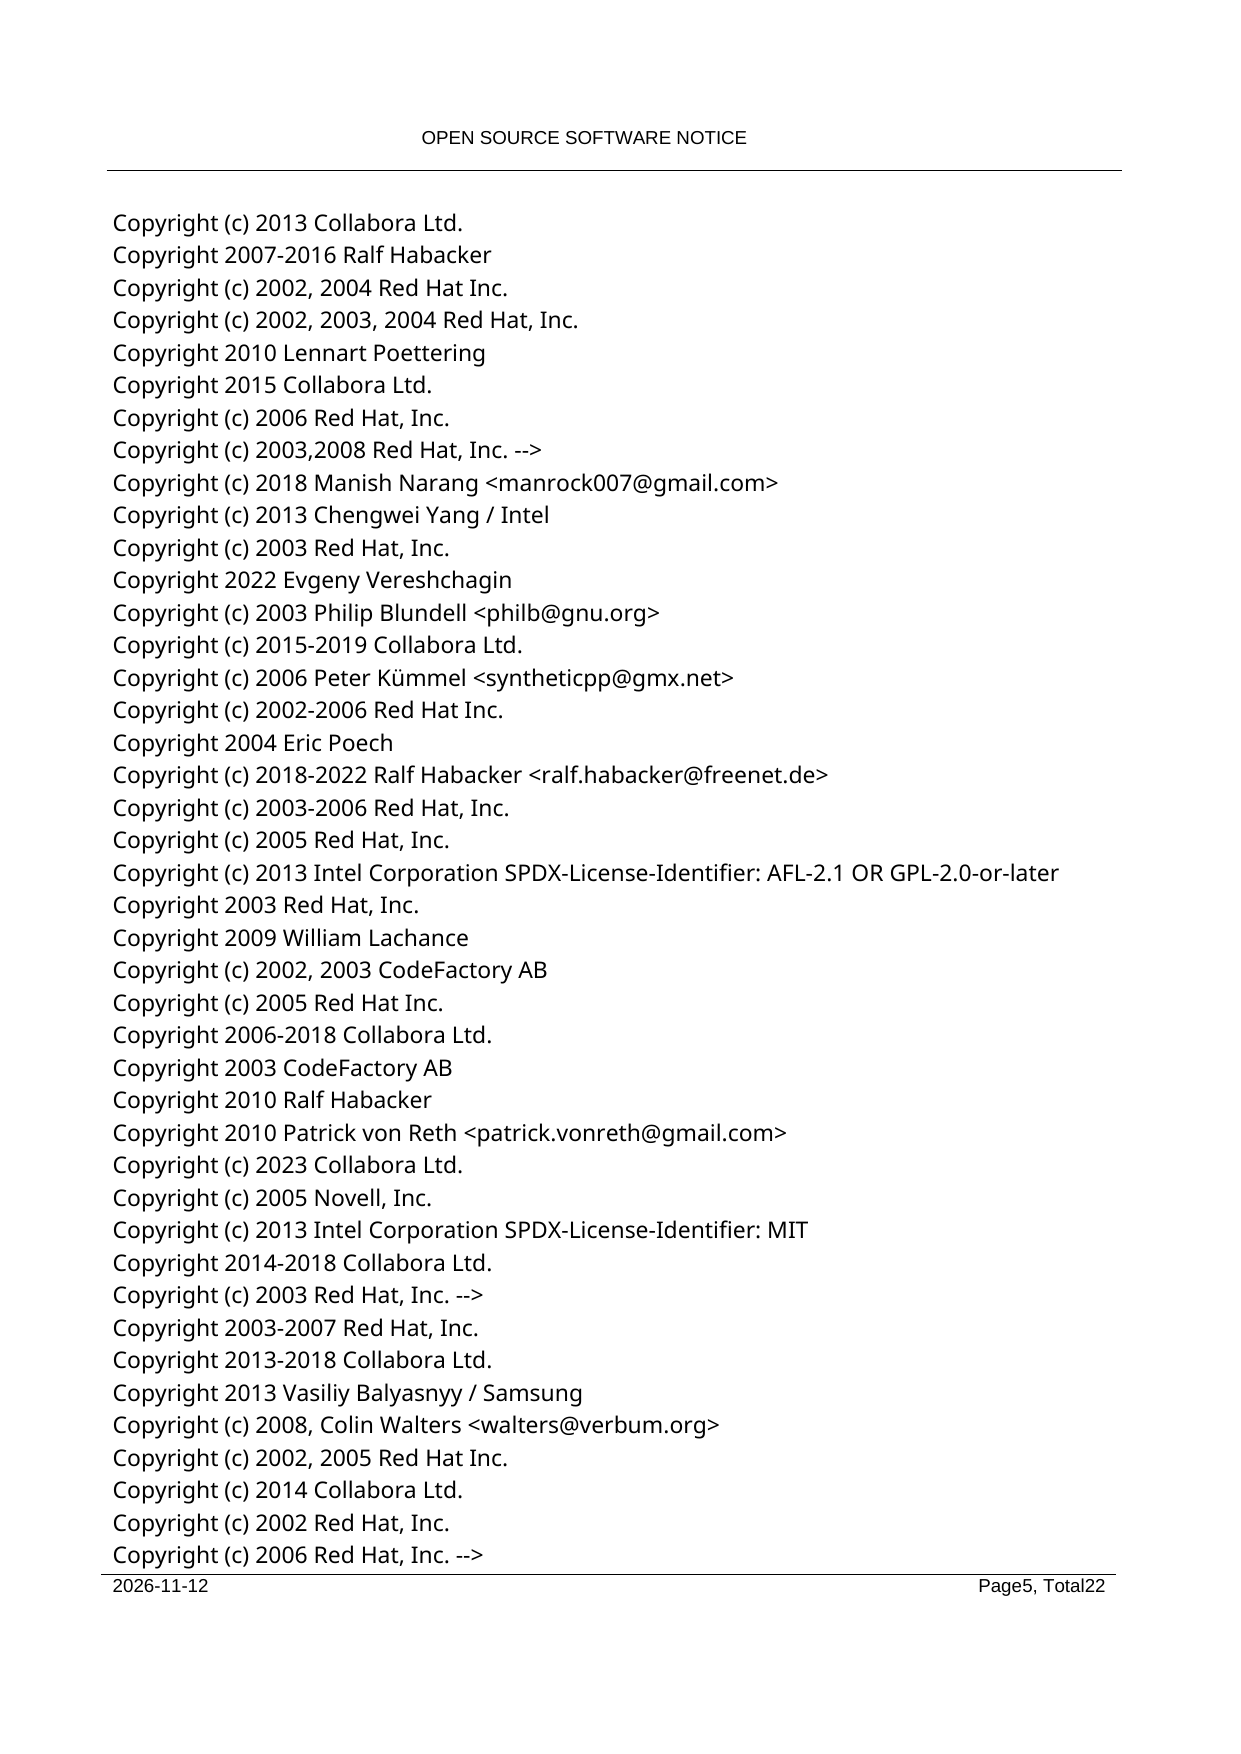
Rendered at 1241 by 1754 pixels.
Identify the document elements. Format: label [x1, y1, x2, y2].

text [112, 206, 1128, 1571]
